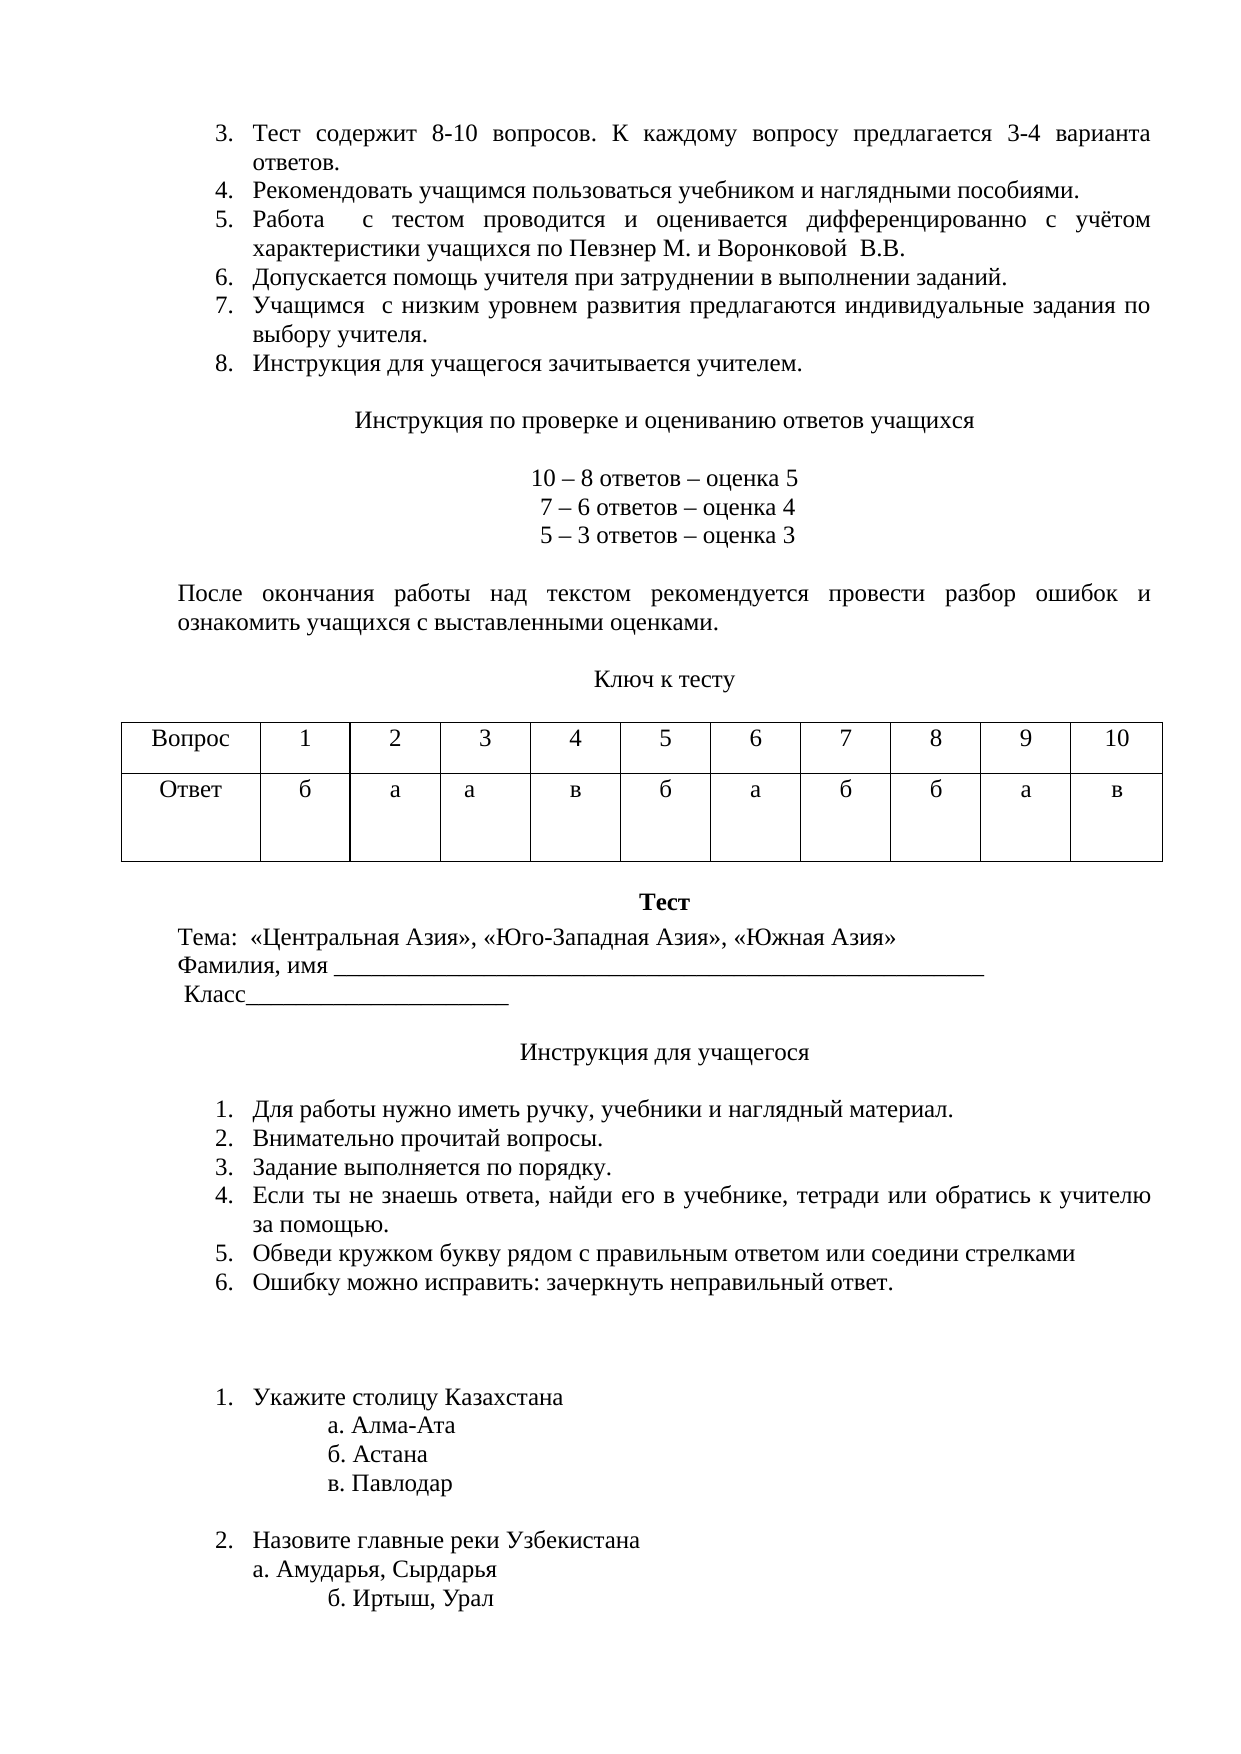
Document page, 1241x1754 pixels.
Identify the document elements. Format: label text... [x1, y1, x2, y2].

list Для работы нужно иметь ручку, учебники и наглядный материал. [215, 1094, 1152, 1123]
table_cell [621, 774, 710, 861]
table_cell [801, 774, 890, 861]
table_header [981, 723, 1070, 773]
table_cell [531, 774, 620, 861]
list Рекомендовать учащимся пользоваться учебником и наглядными пособиями. [215, 176, 1152, 204]
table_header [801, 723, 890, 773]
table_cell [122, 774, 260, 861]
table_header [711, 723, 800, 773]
subtitle Ключ к тесту [177, 664, 1152, 693]
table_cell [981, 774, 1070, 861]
text 10 – 8 ответов – оценка 5 [177, 463, 1152, 492]
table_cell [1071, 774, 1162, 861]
list Если ты не знаешь ответа, найди его в учебнике, тетради или обратись к учителю за помощью. [215, 1180, 1152, 1238]
subtitle Тест [177, 887, 1152, 915]
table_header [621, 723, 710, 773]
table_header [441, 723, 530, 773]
list Внимательно прочитай вопросы. [215, 1123, 1152, 1152]
list б. Астана [327, 1439, 1152, 1468]
list Работа с тестом проводится и оценивается дифференцированно с учётом характеристики учащихся по Певзнер М. и Воронковой В.В. [215, 204, 1152, 262]
list а. Алма-Ата [327, 1410, 1152, 1439]
list в. Павлодар [327, 1468, 1152, 1497]
text 7 – 6 ответов – оценка 4 [177, 492, 1152, 521]
text Класс_____________________ [177, 979, 1152, 1008]
list Обведи кружком букву рядом с правильным ответом или соедини стрелками [215, 1238, 1152, 1267]
list Учащимся с низким уровнем развития предлагаются индивидуальные задания по выбору учителя. [215, 291, 1152, 348]
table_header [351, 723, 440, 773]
text Фамилия, имя ____________________________________________________ [177, 950, 1152, 979]
list а. Амударья, Сырдарья [252, 1554, 1152, 1583]
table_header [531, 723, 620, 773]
list Инструкция для учащегося зачитывается учителем. [215, 348, 1152, 377]
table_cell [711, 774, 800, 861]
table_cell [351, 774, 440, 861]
list Ошибку можно исправить: зачеркнуть неправильный ответ. [215, 1267, 1152, 1295]
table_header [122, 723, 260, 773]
text 5 – 3 ответов – оценка 3 [177, 521, 1152, 549]
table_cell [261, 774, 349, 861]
list Укажите столицу Казахстана [215, 1382, 1152, 1410]
list б. Иртыш, Урал [327, 1583, 1152, 1612]
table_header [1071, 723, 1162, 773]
list Допускается помощь учителя при затруднении в выполнении заданий. [215, 262, 1152, 291]
text Тема: «Центральная Азия», «Юго-Западная Азия», «Южная Азия» [177, 922, 1152, 950]
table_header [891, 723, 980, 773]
list Тест содержит 8-10 вопросов. К каждому вопросу предлагается 3-4 варианта ответов. [215, 118, 1152, 176]
list Задание выполняется по порядку. [215, 1152, 1152, 1180]
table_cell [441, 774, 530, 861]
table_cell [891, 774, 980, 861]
subtitle Инструкция для учащегося [177, 1037, 1152, 1065]
text После окончания работы над текстом рекомендуется провести разбор ошибок и ознакомить учащихся с выставленными оценками. [177, 578, 1152, 636]
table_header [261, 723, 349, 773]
list Назовите главные реки Узбекистана [215, 1525, 1152, 1554]
subtitle Инструкция по проверке и оцениванию ответов учащихся [177, 406, 1152, 434]
